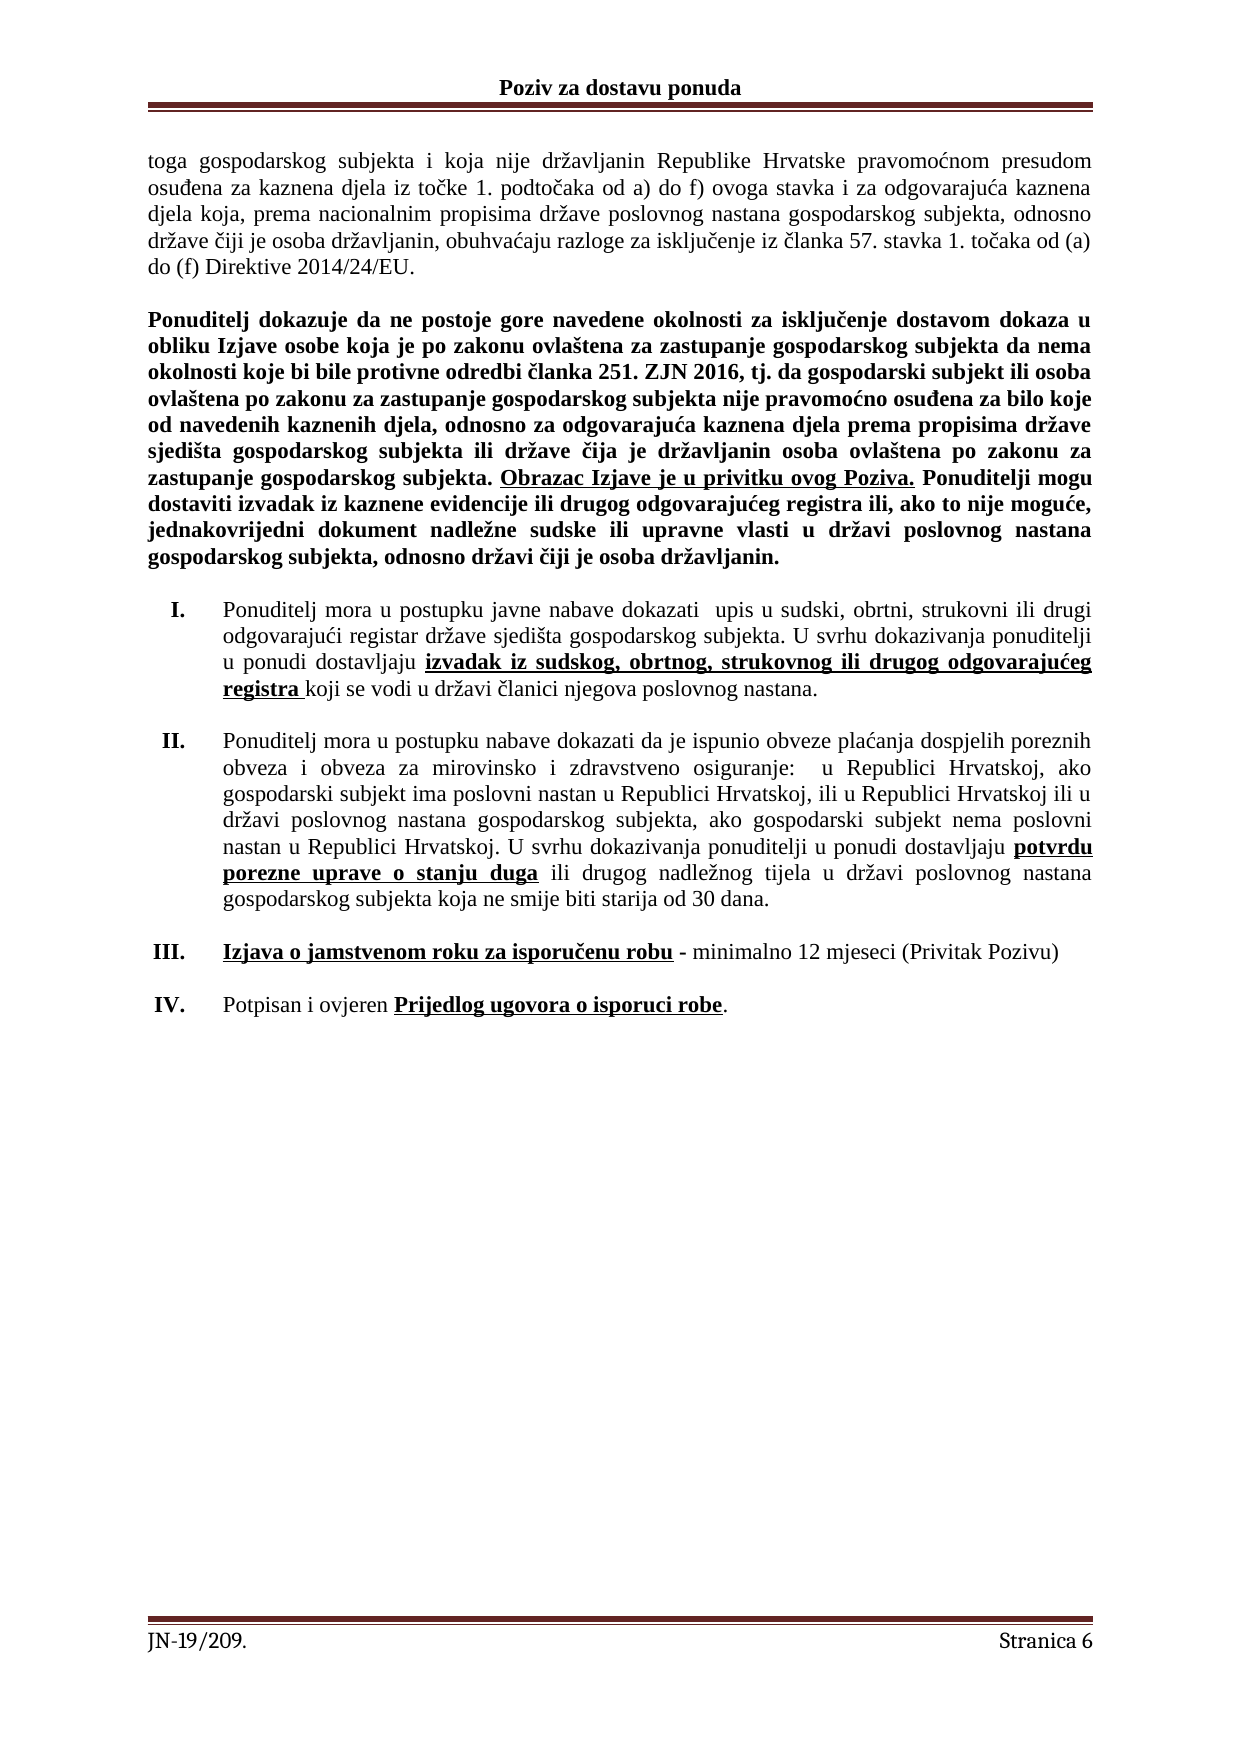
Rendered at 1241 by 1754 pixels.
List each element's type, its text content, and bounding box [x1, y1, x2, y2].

list Ponuditelj mora u postupku nabave dokazati da je ispunio obveze plaćanja dospjelih poreznih obveza i obveza za mirovinsko i zdravstveno osiguranje: u Republici Hrvatskoj, ako gospodarski subjekt ima poslovni nastan u Republici Hrvatskoj, ili u Republici Hrvatskoj ili u državi poslovnog nastana gospodarskog subjekta, ako gospodarski subjekt nema poslovni nastan u Republici Hrvatskoj. U svrhu dokazivanja ponuditelji u ponudi dostavljaju potvrdu porezne uprave o stanju duga ili drugog nadležnog tijela u državi poslovnog nastana gospodarskog subjekta koja ne smije biti starija od 30 dana. [185, 727, 1093, 912]
text Ponuditelj dokazuje da ne postoje gore navedene okolnosti za isključenje dostavom dokaza u obliku Izjave osobe koja je po zakonu ovlaštena za zastupanje gospodarskog subjekta da nema okolnosti koje bi bile protivne odredbi članka 251. ZJN 2016, tj. da gospodarski subjekt ili osoba ovlaštena po zakonu za zastupanje gospodarskog subjekta nije pravomoćno osuđena za bilo koje od navedenih kaznenih djela, odnosno za odgovarajuća kaznena djela prema propisima države sjedišta gospodarskog subjekta ili države čija je državljanin osoba ovlaštena po zakonu za zastupanje gospodarskog subjekta. Obrazac Izjave je u privitku ovog Poziva. Ponuditelji mogu dostaviti izvadak iz kaznene evidencije ili drugog odgovarajućeg registra ili, ako to nije moguće, jednakovrijedni dokument nadležne sudske ili upravne vlasti u državi poslovnog nastana gospodarskog subjekta, odnosno državi čiji je osoba državljanin. [148, 306, 1093, 569]
list Potpisan i ovjeren Prijedlog ugovora o isporuci robe. [185, 991, 1093, 1017]
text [148, 148, 1093, 279]
list Izjava o jamstvenom roku za isporučenu robu - minimalno 12 mjeseci (Privitak Pozivu) [185, 938, 1093, 964]
list Ponuditelj mora u postupku javne nabave dokazati upis u sudski, obrtni, strukovni ili drugi odgovarajući registar države sjedišta gospodarskog subjekta. U svrhu dokazivanja ponuditelji u ponudi dostavljaju izvadak iz sudskog, obrtnog, strukovnog ili drugog odgovarajućeg registra koji se vodi u državi članici njegova poslovnog nastana. [185, 596, 1093, 701]
